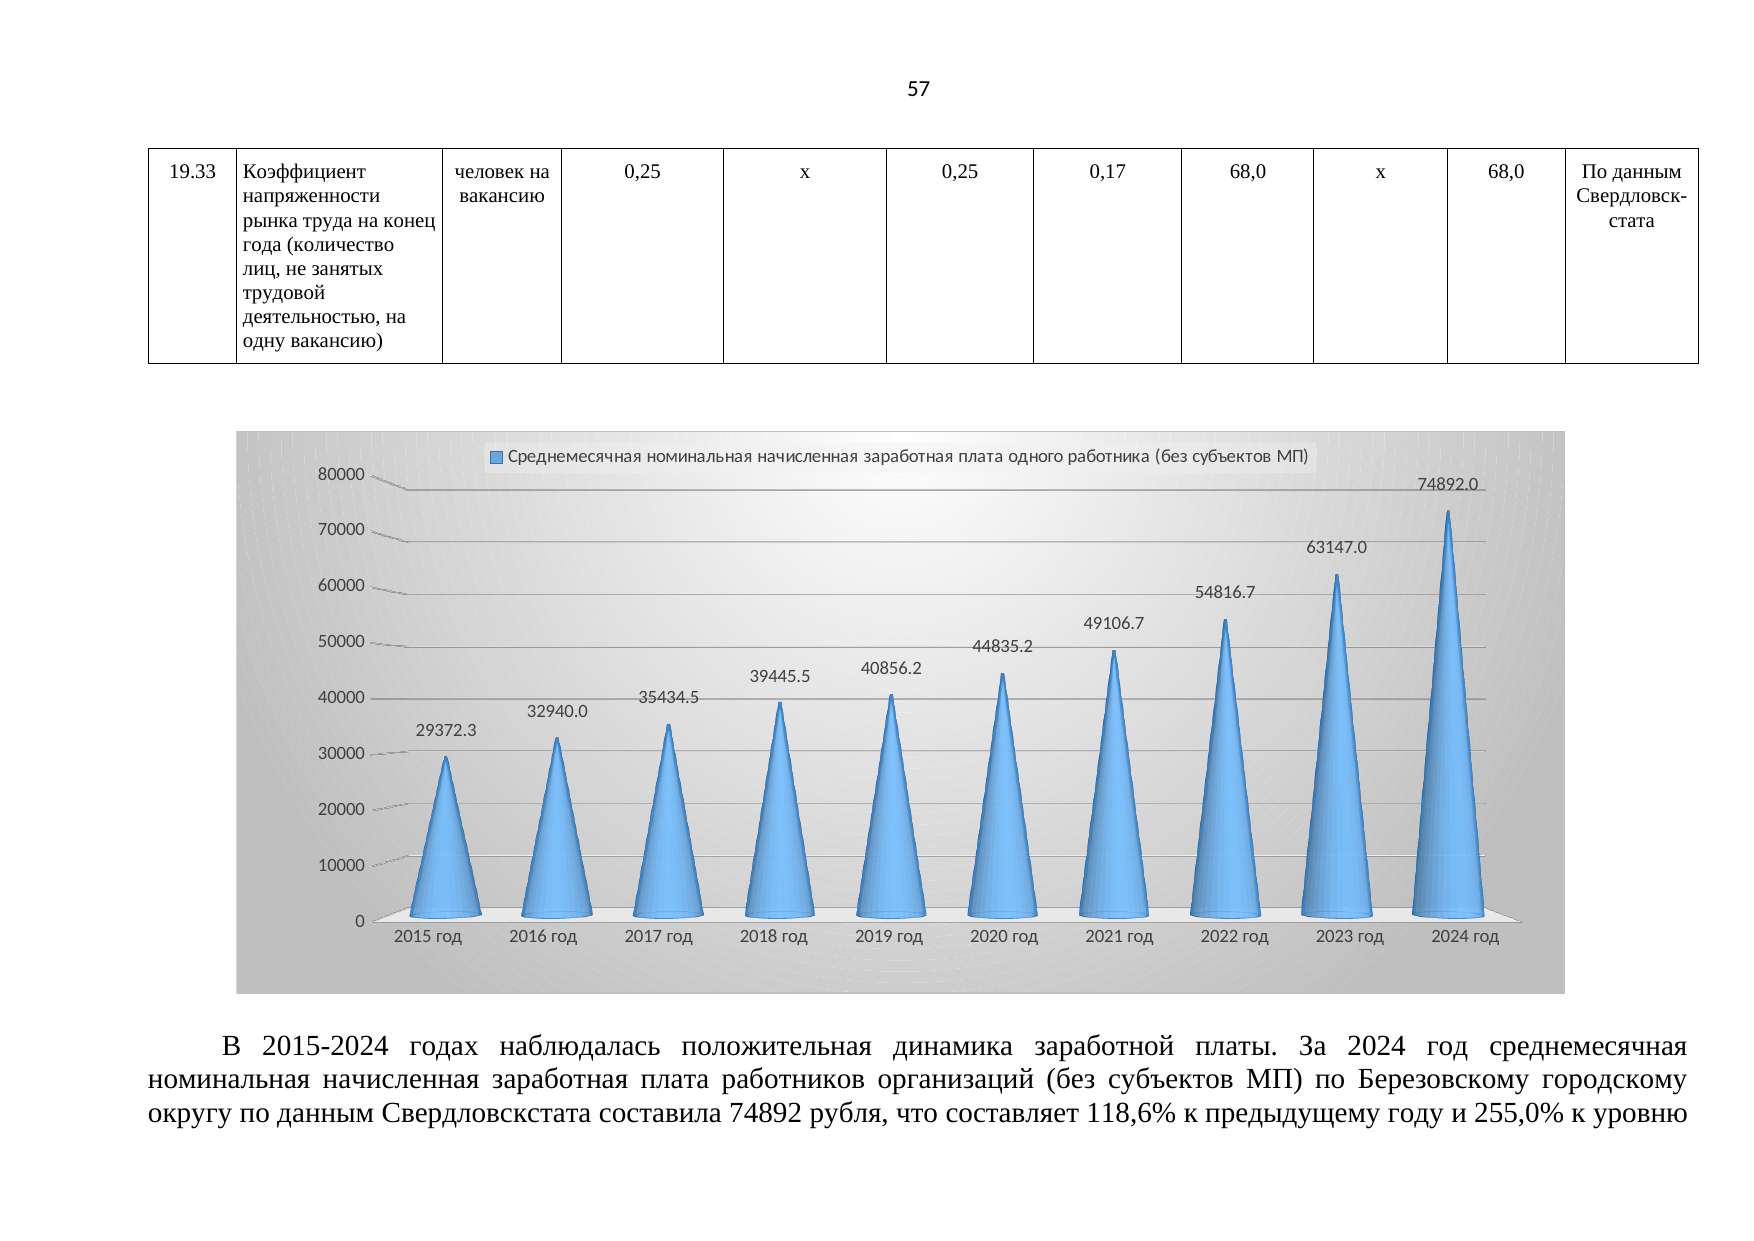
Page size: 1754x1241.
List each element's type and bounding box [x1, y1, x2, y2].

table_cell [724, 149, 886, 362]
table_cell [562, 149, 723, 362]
text [148, 1028, 1689, 1128]
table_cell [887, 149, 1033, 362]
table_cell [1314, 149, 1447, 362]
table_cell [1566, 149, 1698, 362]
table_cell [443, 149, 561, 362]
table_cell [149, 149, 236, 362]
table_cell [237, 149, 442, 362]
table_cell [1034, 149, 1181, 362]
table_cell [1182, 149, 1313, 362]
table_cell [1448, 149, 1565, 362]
